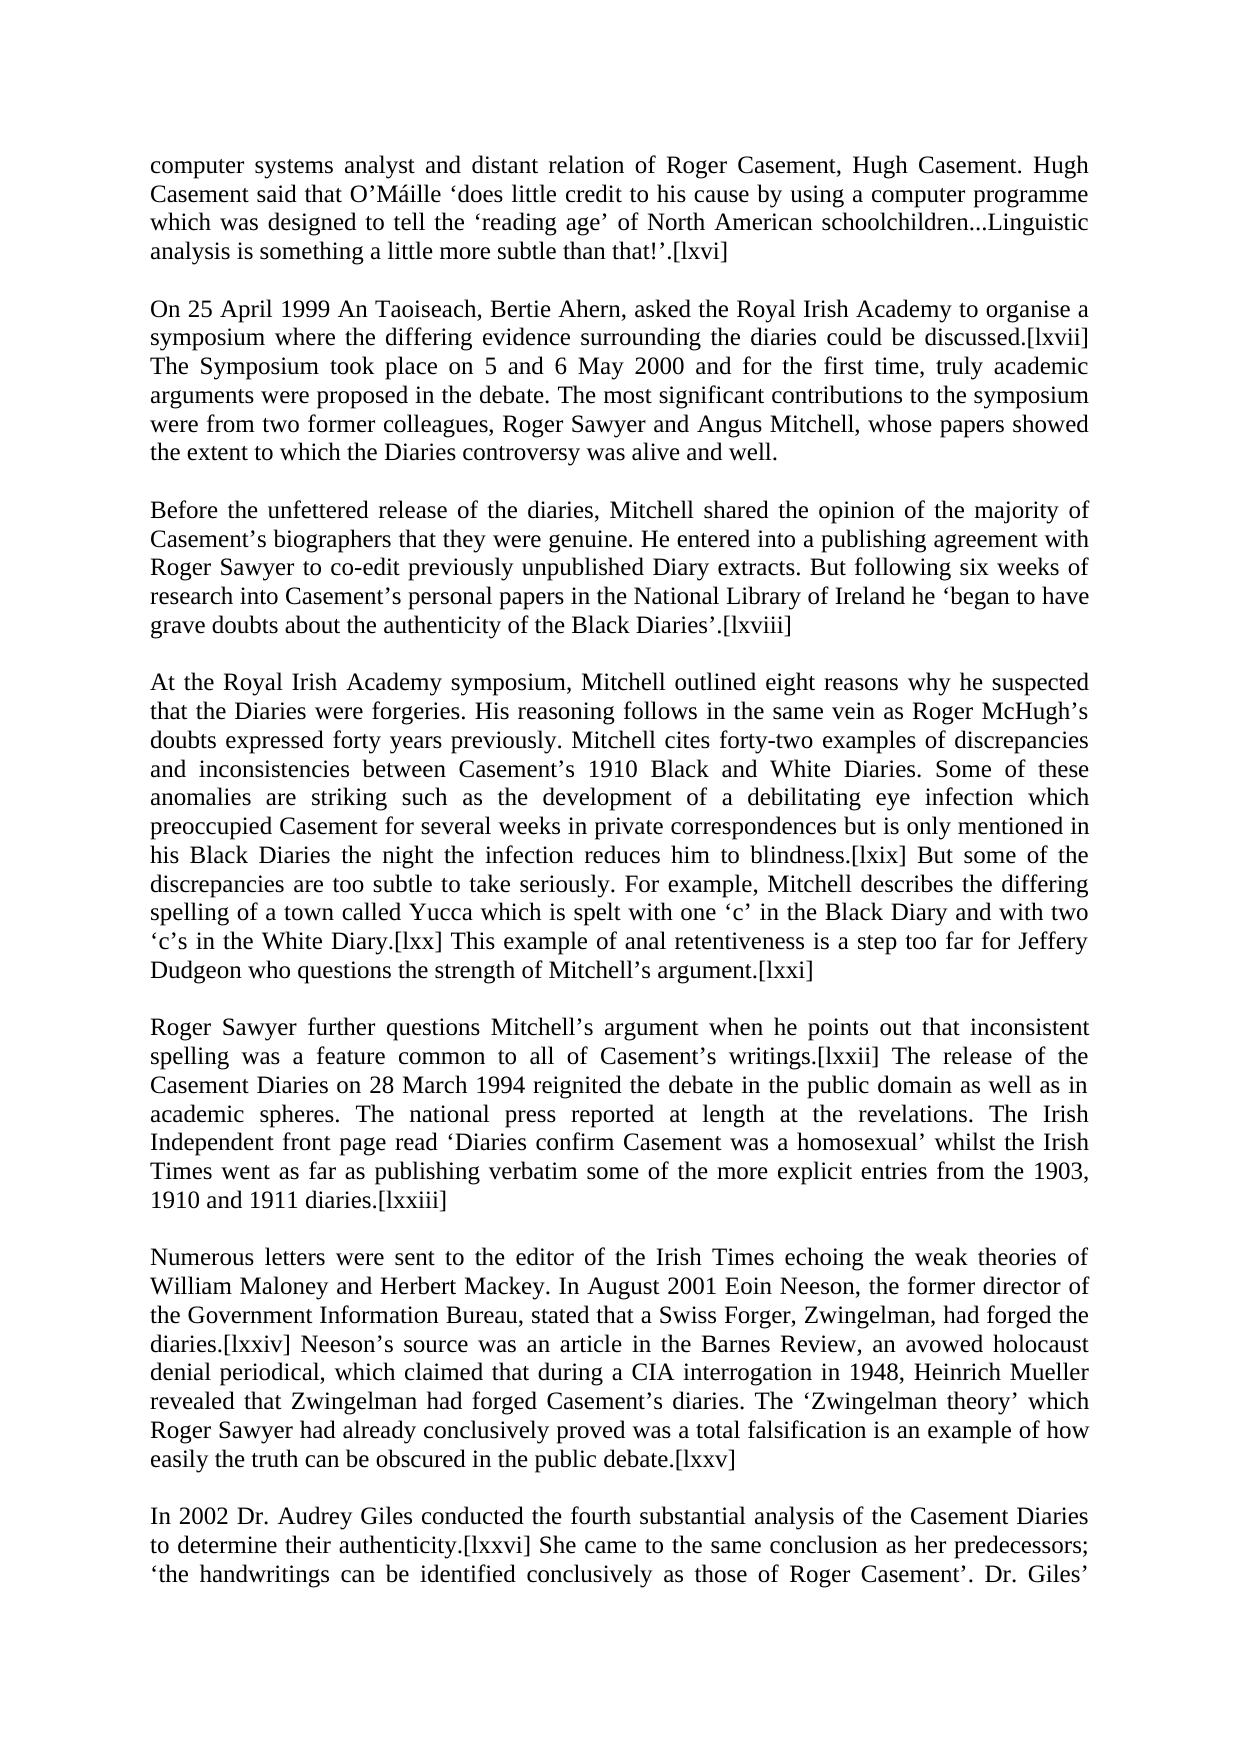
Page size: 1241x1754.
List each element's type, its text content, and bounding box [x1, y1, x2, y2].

text Numerous letters were sent to the editor of the Irish Times echoing the weak theories of William Maloney and Herbert Mackey. In August 2001 Eoin Neeson, the former director of the Government Information Bureau, stated that a Swiss Forger, Zwingelman, had forged the diaries.[lxxiv] Neeson’s source was an article in the Barnes Review, an avowed holocaust denial periodical, which claimed that during a CIA interrogation in 1948, Heinrich Mueller revealed that Zwingelman had forged Casement’s diaries. The ‘Zwingelman theory’ which Roger Sawyer had already conclusively proved was a total falsification is an example of how easily the truth can be obscured in the public debate.[lxxv] [150, 1242, 1090, 1472]
text Roger Sawyer further questions Mitchell’s argument when he points out that inconsistent spelling was a feature common to all of Casement’s writings.[lxxii] The release of the Casement Diaries on 28 March 1994 reignited the debate in the public domain as well as in academic spheres. The national press reported at length at the revelations. The Irish Independent front page read ‘Diaries confirm Casement was a homosexual’ whilst the Irish Times went as far as publishing verbatim some of the more explicit entries from the 1903, 1910 and 1911 diaries.[lxxiii] [150, 1012, 1090, 1214]
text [150, 150, 1090, 265]
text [150, 1501, 1090, 1587]
text At the Royal Irish Academy symposium, Mitchell outlined eight reasons why he suspected that the Diaries were forgeries. His reasoning follows in the same vein as Roger McHugh’s doubts expressed forty years previously. Mitchell cites forty-two examples of discrepancies and inconsistencies between Casement’s 1910 Black and White Diaries. Some of these anomalies are striking such as the development of a debilitating eye infection which preoccupied Casement for several weeks in private correspondences but is only mentioned in his Black Diaries the night the infection reduces him to blindness.[lxix] But some of the discrepancies are too subtle to take seriously. For example, Mitchell describes the differing spelling of a town called Yucca which is spelt with one ‘c’ in the Black Diary and with two ‘c’s in the White Diary.[lxx] This example of anal retentiveness is a step too far for Jeffery Dudgeon who questions the strength of Mitchell’s argument.[lxxi] [150, 667, 1090, 984]
text On 25 April 1999 An Taoiseach, Bertie Ahern, asked the Royal Irish Academy to organise a symposium where the differing evidence surrounding the diaries could be discussed.[lxvii] The Symposium took place on 5 and 6 May 2000 and for the first time, truly academic arguments were proposed in the debate. The most significant contributions to the symposium were from two former colleagues, Roger Sawyer and Angus Mitchell, whose papers showed the extent to which the Diaries controversy was alive and well. [150, 294, 1090, 466]
text Before the unfettered release of the diaries, Mitchell shared the opinion of the majority of Casement’s biographers that they were genuine. He entered into a publishing agreement with Roger Sawyer to co-edit previously unpublished Diary extracts. But following six weeks of research into Casement’s personal papers in the National Library of Ireland he ‘began to have grave doubts about the authenticity of the Black Diaries’.[lxviii] [150, 495, 1090, 639]
